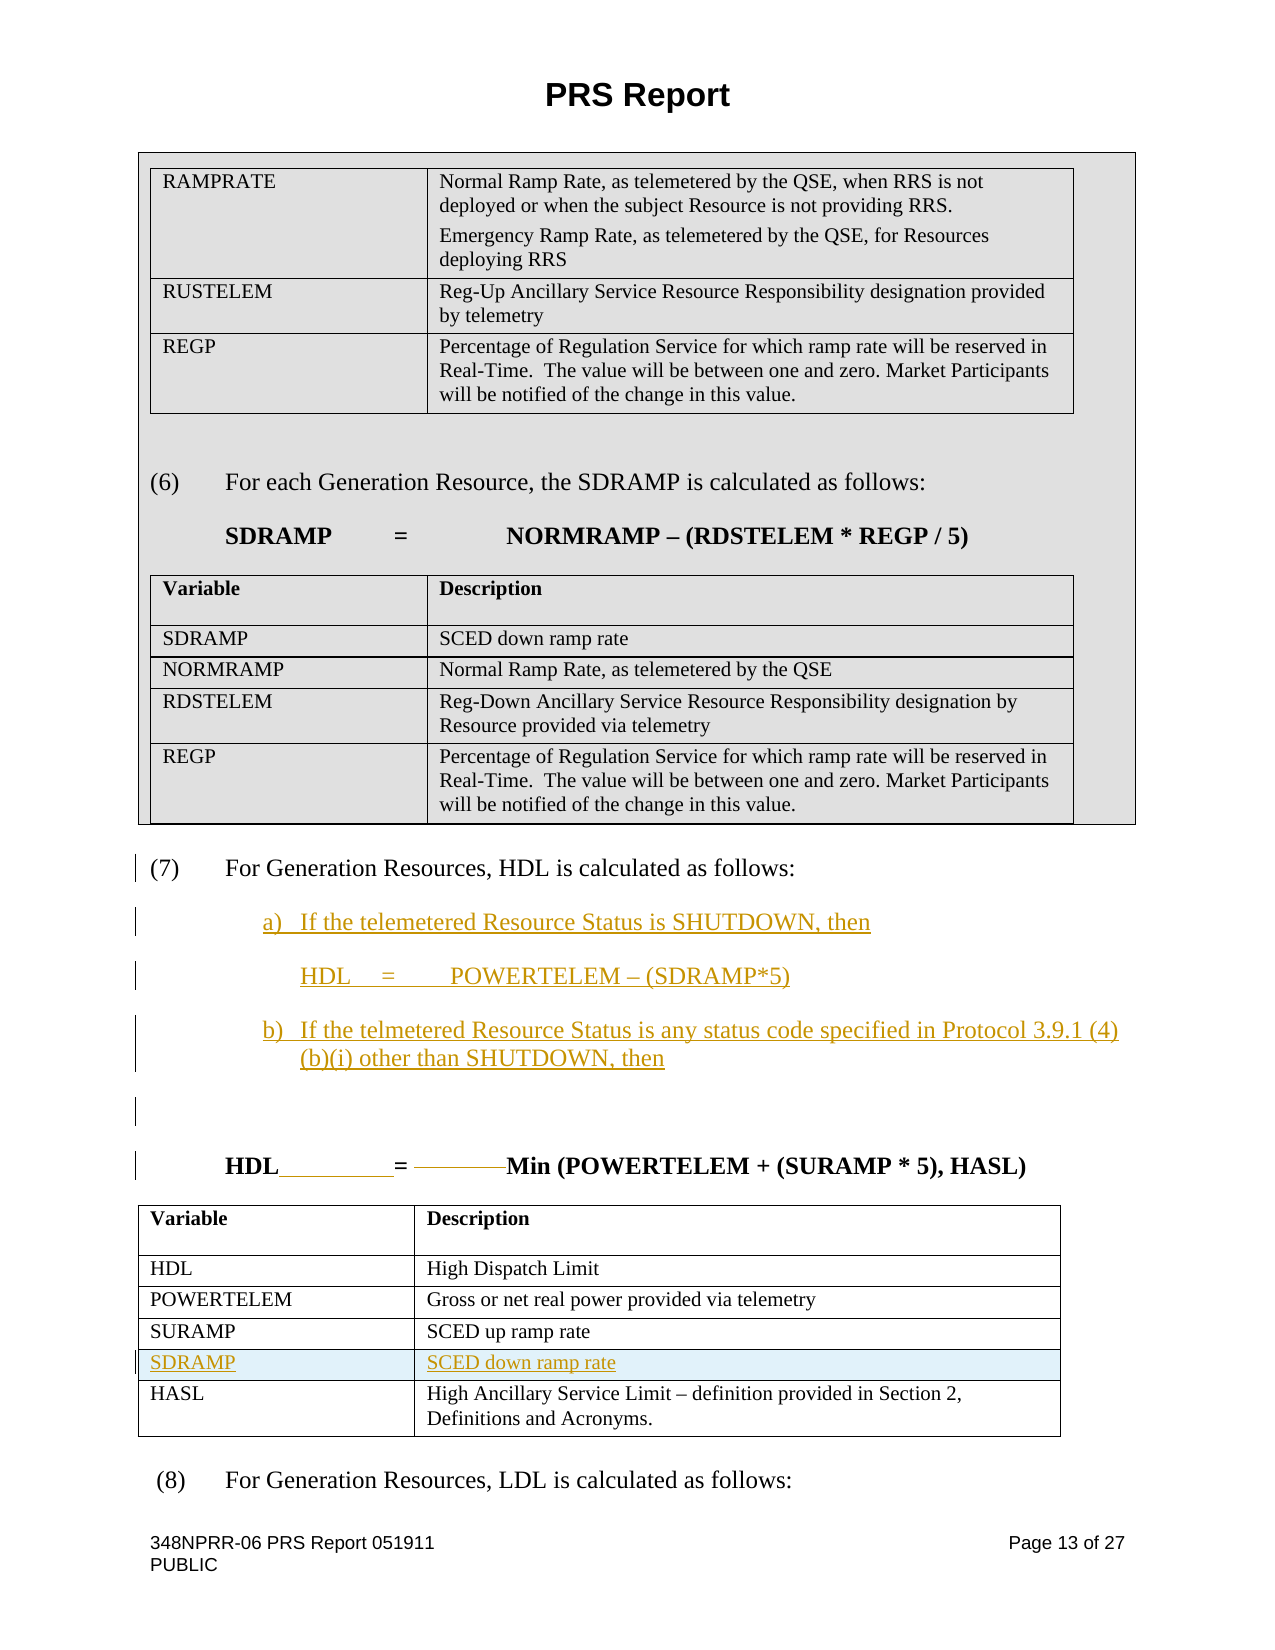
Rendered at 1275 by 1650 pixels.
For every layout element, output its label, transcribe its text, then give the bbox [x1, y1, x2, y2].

table_cell HDL [139, 1256, 414, 1286]
text (8) For Generation Resources, LDL is calculated as follows: [150, 1466, 1125, 1494]
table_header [139, 153, 1135, 824]
text HDL= Min (POWERTELEM + (SURAMP * 5), HASL) [225, 1151, 1125, 1180]
table_cell SCED up ramp rate [415, 1319, 1060, 1349]
text (7) For Generation Resources, HDL is calculated as follows: [150, 853, 1125, 882]
table_cell Gross or net real power provided via telemetry [415, 1287, 1060, 1318]
table_header Variable [139, 1206, 414, 1255]
table_cell POWERTELEM [139, 1287, 414, 1318]
table_header Description [415, 1206, 1060, 1255]
table_cell High Ancillary Service Limit – definition provided in Section 2, Definitions and Acronyms. [415, 1381, 1060, 1436]
table_cell SURAMP [139, 1319, 414, 1349]
table_cell HASL [139, 1381, 414, 1436]
table_cell High Dispatch Limit [415, 1256, 1060, 1286]
